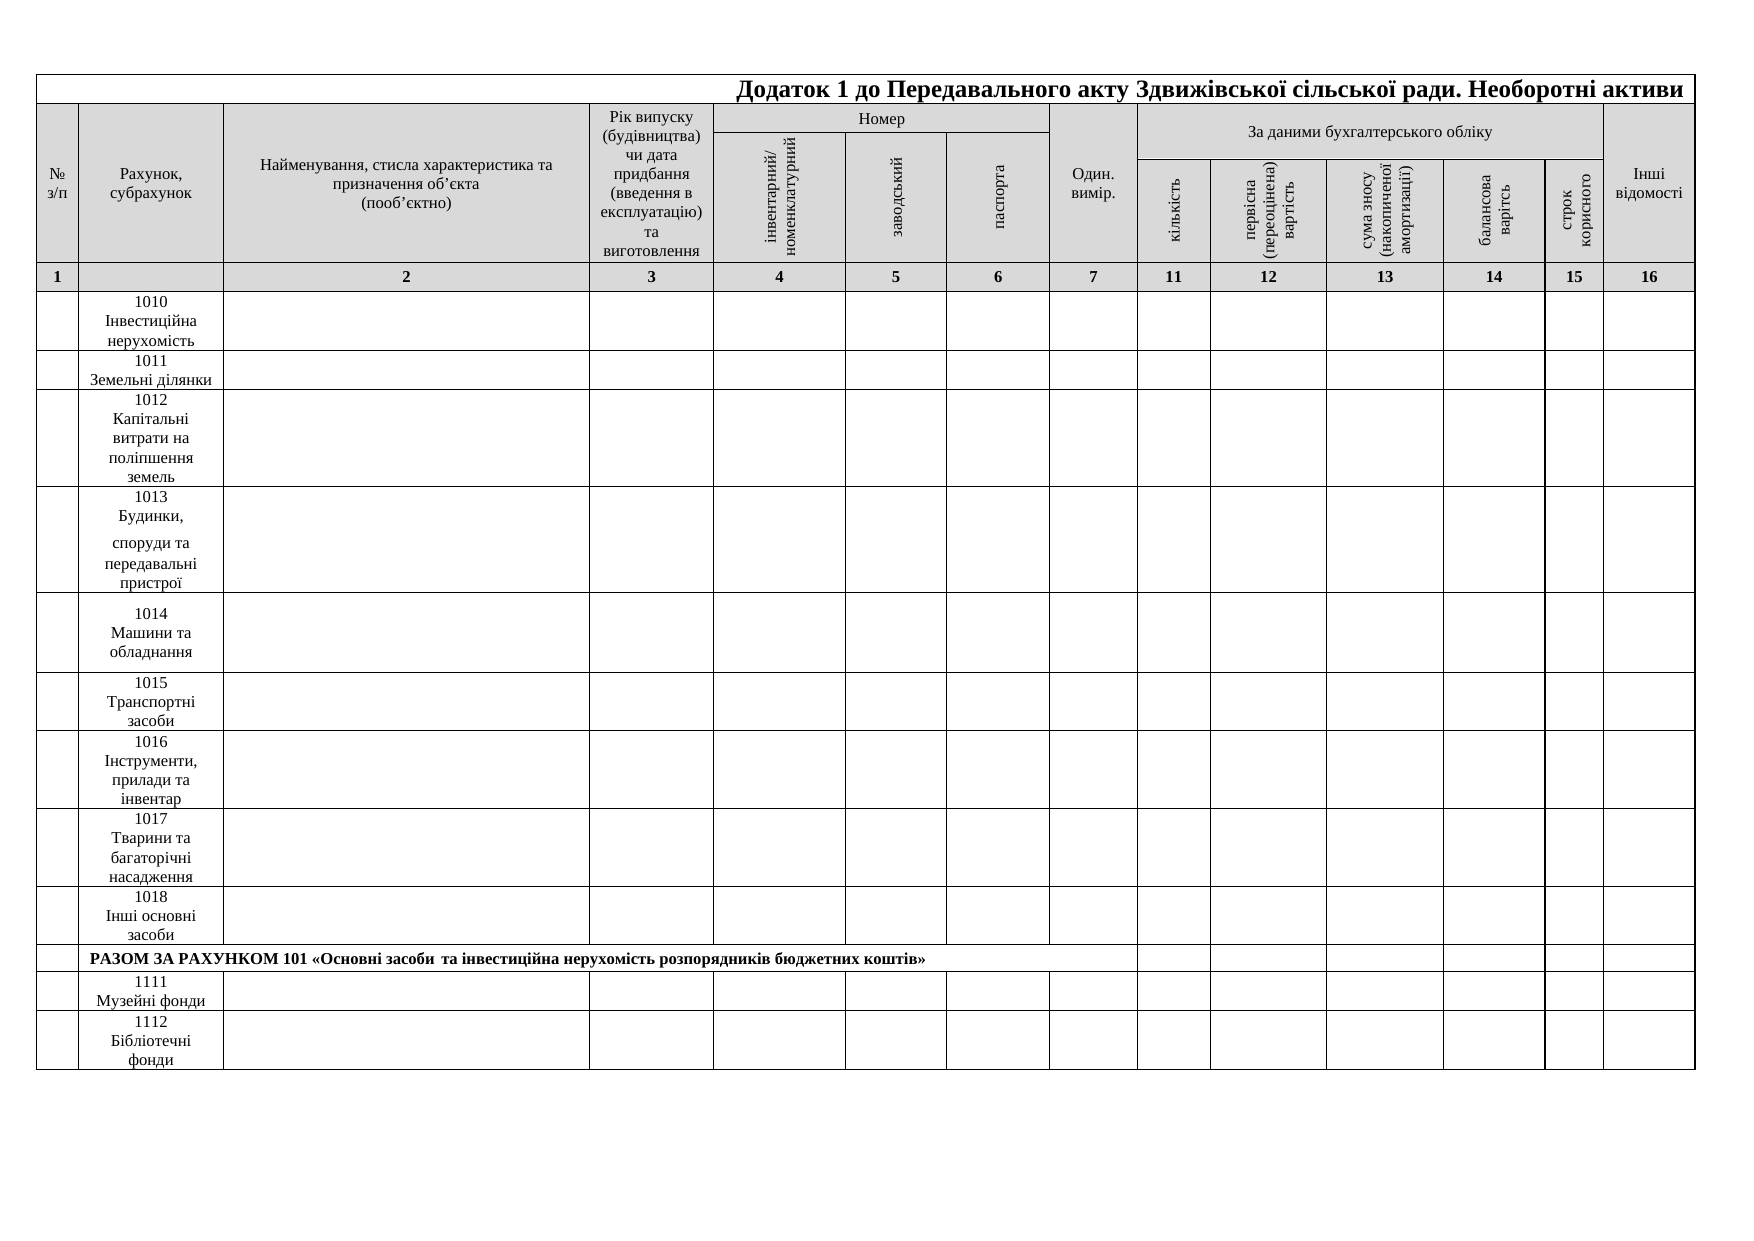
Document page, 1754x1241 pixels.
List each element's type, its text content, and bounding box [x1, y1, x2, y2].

table_cell [1444, 390, 1544, 486]
table_cell [714, 292, 845, 349]
table_cell [1444, 731, 1544, 808]
table_cell [1327, 673, 1443, 730]
table_cell [37, 487, 78, 592]
table_cell [947, 593, 1049, 672]
table_cell [846, 292, 946, 349]
table_cell інвентарний/номенклатурний [714, 133, 845, 262]
table_cell [714, 487, 845, 592]
table_cell [1604, 292, 1694, 349]
table_cell [37, 292, 78, 349]
table_cell [846, 593, 946, 672]
table_cell [1604, 887, 1694, 944]
table_cell [1211, 1011, 1326, 1069]
table_cell [1546, 809, 1603, 886]
table_cell [1604, 972, 1694, 1010]
table_cell [1327, 487, 1443, 592]
table_cell [1444, 1011, 1544, 1069]
table_cell [1546, 292, 1603, 349]
table_cell [1444, 593, 1544, 672]
table_cell строк корисного використання [1546, 160, 1603, 262]
table_cell [947, 351, 1049, 389]
table_cell Номер [714, 104, 1049, 132]
table_header Додаток 1 до Передавального акту Здвижівської сільської ради. Необоротні активи [37, 75, 1694, 103]
table_cell [1327, 731, 1443, 808]
table_cell [1211, 972, 1326, 1010]
table_cell РАЗОМ ЗА РАХУНКОМ 101 «Основні засоби та інвестиційна нерухомість розпорядників бюджетних коштів» [79, 945, 1137, 971]
table_cell [37, 1011, 78, 1069]
table_cell [1546, 487, 1603, 592]
table_cell [37, 972, 78, 1010]
table_cell [1604, 673, 1694, 730]
table_cell [947, 390, 1049, 486]
table_cell [37, 390, 78, 486]
table_cell [1327, 809, 1443, 886]
table_cell [1211, 292, 1326, 349]
table_cell кількість [1138, 160, 1210, 262]
table_cell балансова варітсь [1444, 160, 1544, 262]
table_cell [37, 673, 78, 730]
table_cell [1211, 487, 1326, 592]
table_cell 1017 Тварини та багаторічні насадження [79, 809, 223, 886]
table_cell 6 [947, 263, 1049, 291]
table_cell [590, 487, 713, 592]
table_cell [947, 487, 1049, 592]
table_cell [1546, 351, 1603, 389]
table_cell 7 [1050, 263, 1137, 291]
table_cell [1211, 731, 1326, 808]
table_cell [1444, 487, 1544, 592]
table_cell [1546, 972, 1603, 1010]
table_cell [846, 809, 946, 886]
table_cell заводський [846, 133, 946, 262]
table_cell [714, 731, 845, 808]
table_cell [1050, 292, 1137, 349]
table_cell [1604, 1011, 1694, 1069]
table_cell [1444, 673, 1544, 730]
table_cell 16 [1604, 263, 1694, 291]
table_cell паспорта [947, 133, 1049, 262]
table_cell 1018 Інші основні засоби [79, 887, 223, 944]
table_cell Один. вимір. [1050, 104, 1137, 262]
table_cell [714, 673, 845, 730]
table_cell [1546, 593, 1603, 672]
table_cell [714, 390, 845, 486]
table_cell [947, 887, 1049, 944]
table_cell [1211, 593, 1326, 672]
table_cell [37, 887, 78, 944]
table_cell Інші відомості [1604, 104, 1694, 262]
table_cell [1050, 731, 1137, 808]
table_cell [1138, 887, 1210, 944]
table_cell [1604, 351, 1694, 389]
table_cell [1604, 731, 1694, 808]
table_cell Рахунок, субрахунок [79, 104, 223, 262]
table_cell [37, 731, 78, 808]
table_cell 15 [1546, 263, 1603, 291]
table_cell [224, 673, 589, 730]
table_cell [1327, 887, 1443, 944]
table_cell [1604, 945, 1694, 971]
table_cell [1327, 1011, 1443, 1069]
table_cell [1050, 887, 1137, 944]
table_cell [1138, 731, 1210, 808]
table_cell [1050, 809, 1137, 886]
table_cell За даними бухгалтерського обліку [1138, 104, 1603, 158]
table_cell [1138, 673, 1210, 730]
table_cell [1050, 1011, 1137, 1069]
table_cell [714, 1011, 845, 1069]
table_cell 12 [1211, 263, 1326, 291]
table_cell [224, 351, 589, 389]
table_cell [1327, 593, 1443, 672]
table_cell [1138, 809, 1210, 886]
table_cell [1546, 731, 1603, 808]
table_cell [1211, 390, 1326, 486]
table_cell [224, 887, 589, 944]
table_cell [947, 731, 1049, 808]
table_cell [1444, 351, 1544, 389]
table_cell [224, 972, 589, 1010]
table_cell [947, 972, 1049, 1010]
table_cell 1016 Інструменти, прилади та інвентар [79, 731, 223, 808]
table_cell [1444, 809, 1544, 886]
table_cell [1138, 593, 1210, 672]
table_cell 1014 Машини та обладнання [79, 593, 223, 672]
table_cell [1604, 487, 1694, 592]
table_cell [1138, 945, 1210, 971]
table_cell [1211, 351, 1326, 389]
table_cell [1050, 390, 1137, 486]
table_cell [1327, 972, 1443, 1010]
table_cell [1050, 972, 1137, 1010]
table_cell [224, 731, 589, 808]
table_cell 1112 Бібліотечні фонди [79, 1011, 223, 1069]
table_cell [590, 292, 713, 349]
table_cell 1015 Транспортні засоби [79, 673, 223, 730]
table_cell [1138, 351, 1210, 389]
table_cell [714, 351, 845, 389]
table_cell [79, 263, 223, 291]
table_cell [947, 809, 1049, 886]
table_cell [1138, 292, 1210, 349]
table_cell первісна (переоцінена) вартість [1211, 160, 1326, 262]
table_cell 2 [224, 263, 589, 291]
table_cell [1604, 390, 1694, 486]
table_cell [1050, 351, 1137, 389]
table_cell [1327, 351, 1443, 389]
table_cell [590, 1011, 713, 1069]
table_cell [1211, 887, 1326, 944]
table_cell 1013 Будинки, споруди та передавальні пристрої [79, 487, 223, 592]
table_cell 13 [1327, 263, 1443, 291]
table_cell [1604, 809, 1694, 886]
table_cell [37, 809, 78, 886]
table_cell [590, 351, 713, 389]
table_cell [846, 972, 946, 1010]
table_cell 11 [1138, 263, 1210, 291]
table_cell 5 [846, 263, 946, 291]
table_cell [1211, 673, 1326, 730]
table_cell [1546, 1011, 1603, 1069]
table_cell [1444, 945, 1544, 971]
table_cell [590, 390, 713, 486]
table_cell [1211, 945, 1326, 971]
table_cell [224, 390, 589, 486]
table_cell [1444, 292, 1544, 349]
table_cell [1138, 390, 1210, 486]
table_cell [590, 972, 713, 1010]
table_cell [1546, 887, 1603, 944]
table_cell [1604, 593, 1694, 645]
table_cell [846, 731, 946, 808]
table_cell [1050, 593, 1137, 672]
table_cell [37, 945, 78, 971]
table_cell [714, 593, 845, 672]
table_cell 14 [1444, 263, 1544, 291]
table_cell 4 [714, 263, 845, 291]
table_cell 3 [590, 263, 713, 291]
table_cell [846, 887, 946, 944]
table_cell [846, 390, 946, 486]
table_cell 1012 Капітальні витрати на поліпшення земель [79, 390, 223, 486]
table_cell [714, 809, 845, 886]
table_cell [224, 292, 589, 349]
table_cell [224, 487, 589, 592]
table_cell [1604, 645, 1694, 672]
table_cell [590, 673, 713, 730]
table_cell [714, 972, 845, 1010]
table_cell сума зносу (накопиченої амортизації) [1327, 160, 1443, 262]
table_cell 1 [37, 263, 78, 291]
table_cell [1546, 945, 1603, 971]
table_cell 1010 Інвестиційна нерухомість [79, 292, 223, 349]
table_cell [224, 1011, 589, 1069]
table_cell [846, 351, 946, 389]
table_cell № з/п [37, 104, 78, 262]
table_cell [947, 292, 1049, 349]
table_cell [1138, 972, 1210, 1010]
table_cell [1327, 390, 1443, 486]
table_cell [846, 487, 946, 592]
table_cell [1138, 487, 1210, 592]
table_cell [590, 887, 713, 944]
table_cell [1444, 887, 1544, 944]
table_cell 1011 Земельні ділянки [79, 351, 223, 389]
table_cell [590, 731, 713, 808]
table_cell [1050, 673, 1137, 730]
table_cell [1327, 945, 1443, 971]
table_cell [224, 593, 589, 672]
table_cell [37, 593, 78, 672]
table_cell Найменування, стисла характеристика та призначення об’єкта (пооб’єктно) [224, 104, 589, 262]
table_cell [846, 673, 946, 730]
table_cell [947, 673, 1049, 730]
table_cell [590, 593, 713, 672]
table_cell [224, 809, 589, 886]
table_cell [846, 1011, 946, 1069]
table_cell Рік випуску (будівництва) чи дата придбання (введення в експлуатацію) та виготовлення [590, 104, 713, 262]
table_cell [1444, 972, 1544, 1010]
table_cell [1327, 292, 1443, 349]
table_cell [1050, 487, 1137, 592]
table_cell [590, 809, 713, 886]
table_cell [1138, 1011, 1210, 1069]
table_cell 1111 Музейні фонди [79, 972, 223, 1010]
table_cell [714, 887, 845, 944]
table_cell [37, 351, 78, 389]
table_cell [1546, 390, 1603, 486]
table_cell [1211, 809, 1326, 886]
table_cell [947, 1011, 1049, 1069]
table_cell [1546, 673, 1603, 730]
